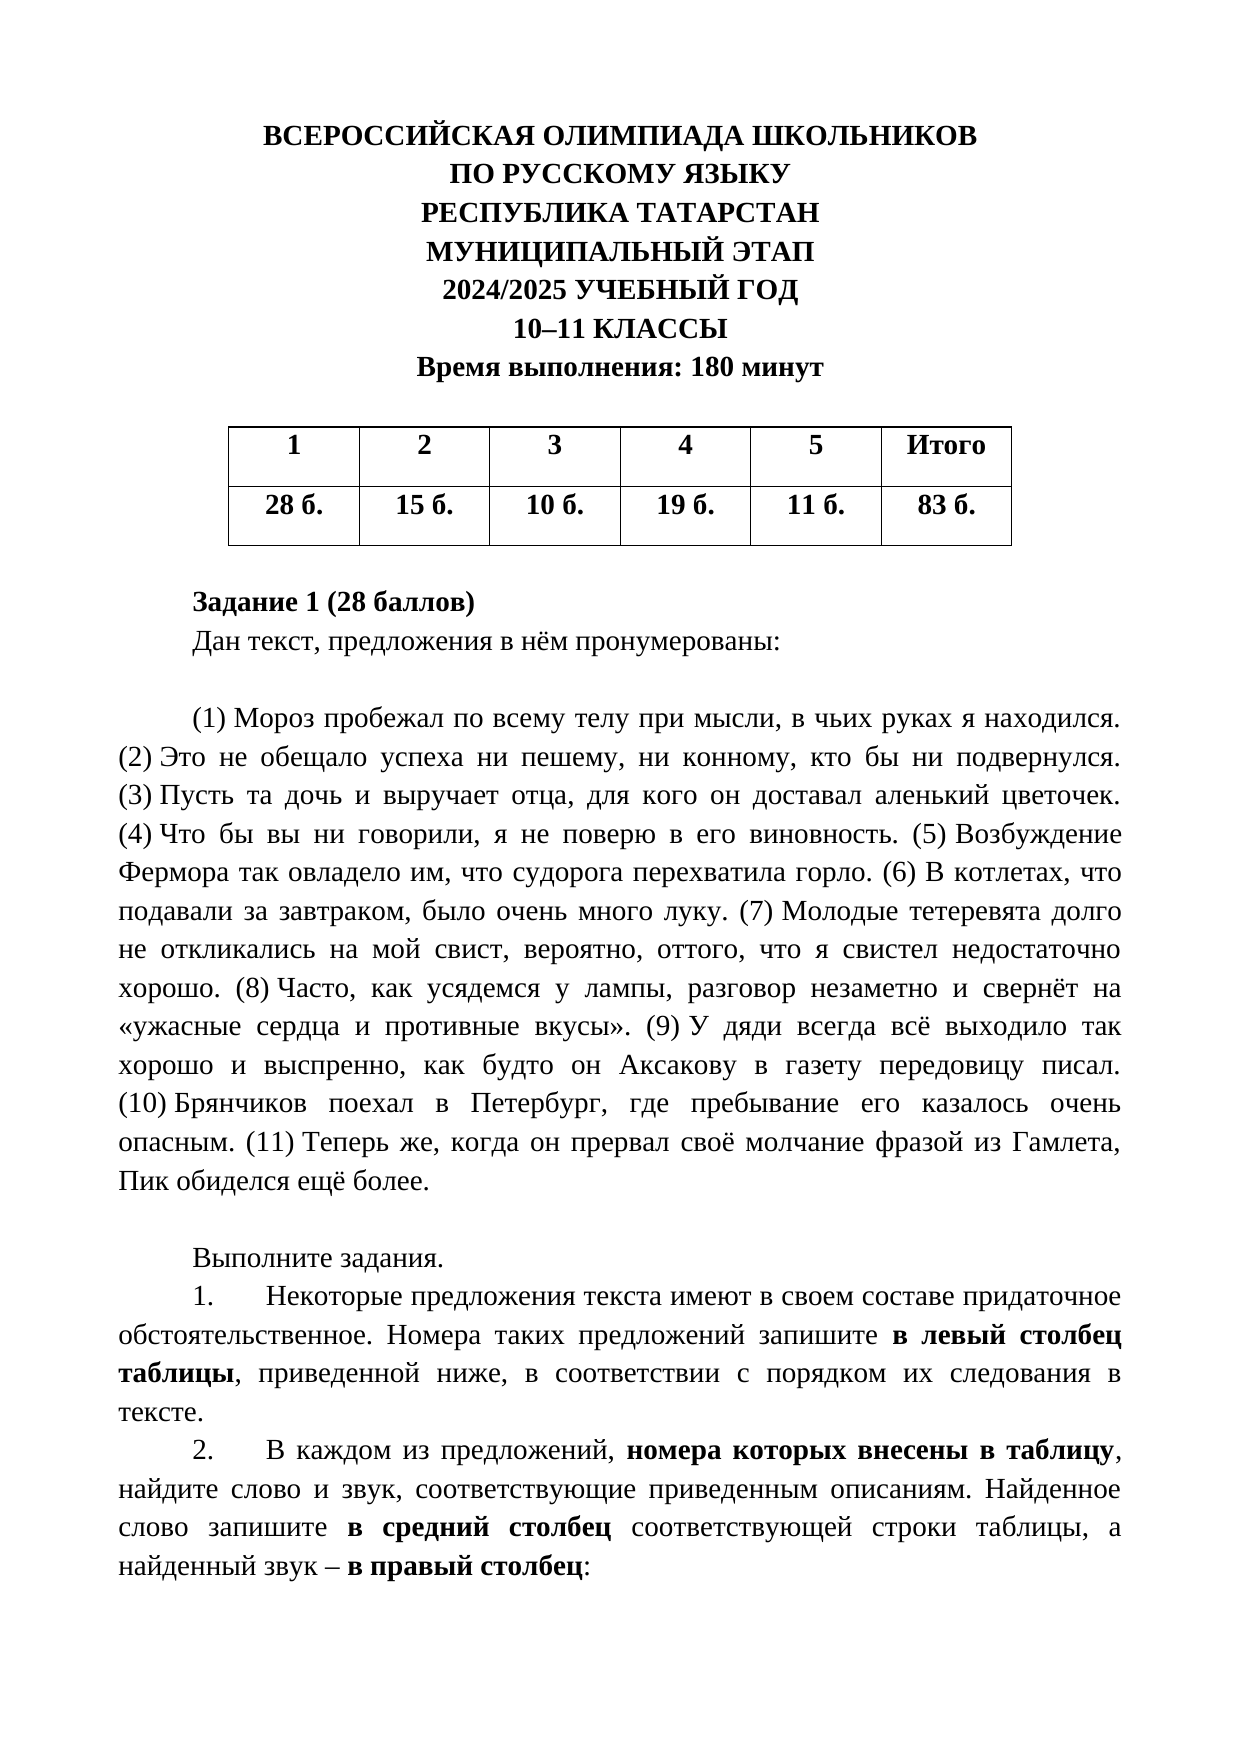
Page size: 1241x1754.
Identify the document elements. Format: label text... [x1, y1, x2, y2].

table_cell 83 б. [882, 487, 1011, 545]
table_cell 11 б. [751, 487, 881, 545]
text (1) Мороз пробежал по всему телу при мысли, в чьих руках я находился. (2) Это не обещало успеха ни пешему, ни конному, кто бы ни подвернулся. (3) Пусть та дочь и выручает отца, для кого он доставал аленький цветочек. (4) Что бы вы ни говорили, я не поверю в его виновность. (5) Возбуждение Фермора так овладело им, что судорога перехватила горло. (6) В котлетах, что подавали за завтраком, было очень много луку. (7) Молодые тетеревята долго не откликались на мой свист, вероятно, оттого, что я свистел недостаточно хорошо. (8) Часто, как усядемся у лампы, разговор незаметно и свернёт на «ужасные сердца и противные вкусы». (9) У дяди всегда всё выходило так хорошо и выспренно, как будто он Аксакову в газету передовицу писал. (10) Брянчиков поехал в Петербург, где пребывание его казалось очень опасным. (11) Теперь же, когда он прервал своё молчание фразой из Гамлета, Пик обиделся ещё более. [118, 700, 1122, 1196]
text ПО РУССКОМУ ЯЗЫКУ [118, 157, 1122, 190]
table_header 2 [360, 428, 489, 486]
text Время выполнения: 180 минут [118, 349, 1122, 383]
table_header 1 [229, 428, 359, 486]
table_cell 10 б. [490, 487, 620, 545]
table_header 4 [621, 428, 750, 486]
text 2024/2025 УЧЕБНЫЙ ГОД [118, 272, 1122, 306]
text Задание 1 (28 баллов) [118, 584, 1122, 618]
text 10–11 КЛАССЫ [118, 311, 1122, 344]
text Дан текст, предложения в нём пронумерованы: [118, 623, 1122, 657]
table_header 5 [751, 428, 881, 486]
list В каждом из предложений, номера которых внесены в таблицу, найдите слово и звук, соответствующие приведенным описаниям. Найденное слово запишите в средний столбец соответствующей строки таблицы, а найденный звук – в правый столбец: [118, 1432, 1122, 1582]
table_header 3 [490, 428, 620, 486]
table_header Итого [882, 428, 1011, 486]
text РЕСПУБЛИКА ТАТАРСТАН [118, 195, 1122, 229]
table_cell 28 б. [229, 487, 359, 545]
text МУНИЦИПАЛЬНЫЙ ЭТАП [118, 234, 1122, 267]
text Выполните задания. [118, 1240, 1122, 1273]
text ВСЕРОССИЙСКАЯ ОЛИМПИАДА ШКОЛЬНИКОВ [118, 118, 1122, 152]
table_cell 15 б. [360, 487, 489, 545]
table_cell 19 б. [621, 487, 750, 545]
list Некоторые предложения текста имеют в своем составе придаточное обстоятельственное. Номера таких предложений запишите в левый столбец таблицы, приведенной ниже, в соответствии с порядком их следования в тексте. [118, 1278, 1122, 1427]
